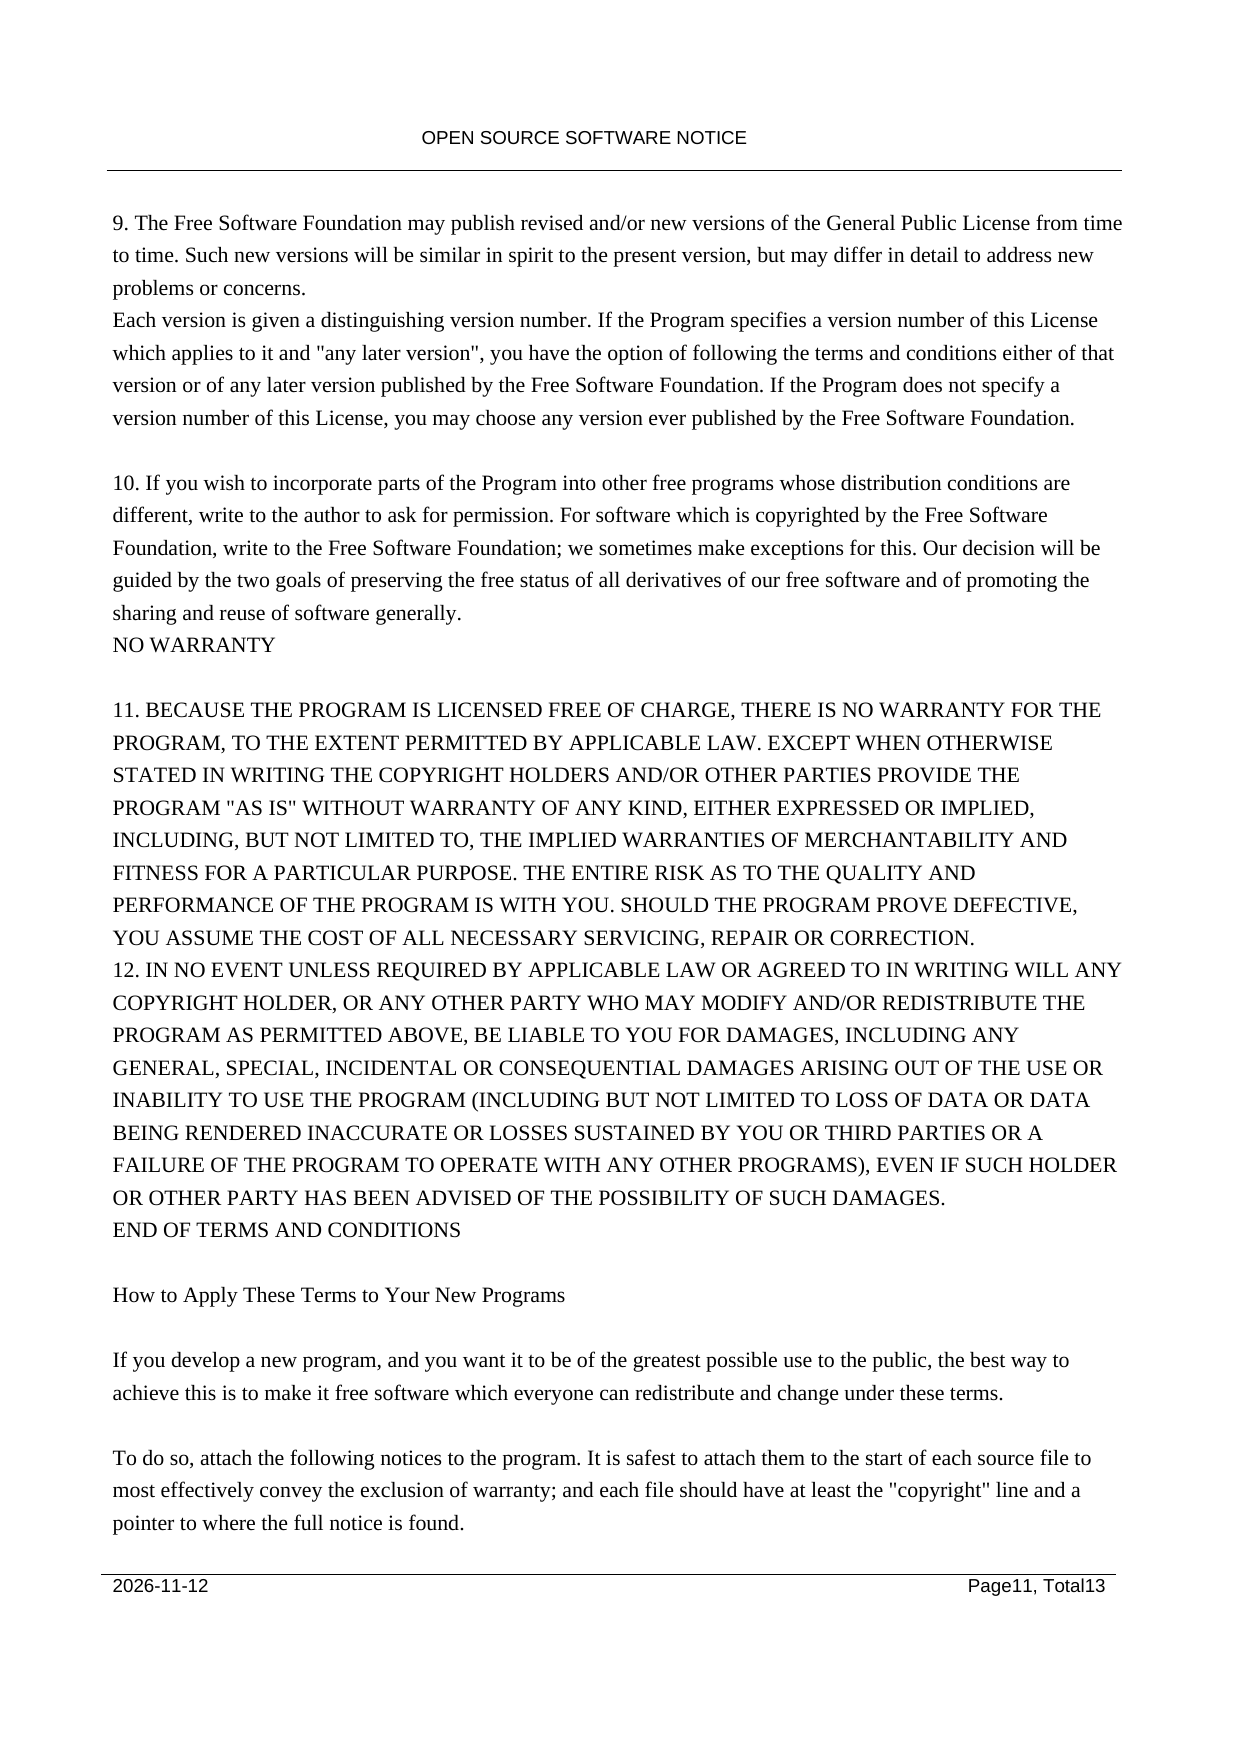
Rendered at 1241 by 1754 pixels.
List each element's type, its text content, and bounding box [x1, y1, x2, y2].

text If you develop a new program, and you want it to be of the greatest possible use to the public, the best way to achieve this is to make it free software which everyone can redistribute and change under these terms. [112, 1344, 1128, 1409]
text NO WARRANTY [112, 629, 1128, 661]
text How to Apply These Terms to Your New Programs [112, 1279, 1128, 1311]
text 9. The Free Software Foundation may publish revised and/or new versions of the General Public License from time to time. Such new versions will be similar in spirit to the present version, but may differ in detail to address new problems or concerns. [112, 206, 1128, 304]
text To do so, attach the following notices to the program. It is safest to attach them to the start of each source file to most effectively convey the exclusion of warranty; and each file should have at least the "copyright" line and a pointer to where the full notice is found. [112, 1441, 1128, 1539]
text Each version is given a distinguishing version number. If the Program specifies a version number of this License which applies to it and "any later version", you have the option of following the terms and conditions either of that version or of any later version published by the Free Software Foundation. If the Program does not specify a version number of this License, you may choose any version ever published by the Free Software Foundation. [112, 304, 1128, 434]
text 11. BECAUSE THE PROGRAM IS LICENSED FREE OF CHARGE, THERE IS NO WARRANTY FOR THE PROGRAM, TO THE EXTENT PERMITTED BY APPLICABLE LAW. EXCEPT WHEN OTHERWISE STATED IN WRITING THE COPYRIGHT HOLDERS AND/OR OTHER PARTIES PROVIDE THE PROGRAM "AS IS" WITHOUT WARRANTY OF ANY KIND, EITHER EXPRESSED OR IMPLIED, INCLUDING, BUT NOT LIMITED TO, THE IMPLIED WARRANTIES OF MERCHANTABILITY AND FITNESS FOR A PARTICULAR PURPOSE. THE ENTIRE RISK AS TO THE QUALITY AND PERFORMANCE OF THE PROGRAM IS WITH YOU. SHOULD THE PROGRAM PROVE DEFECTIVE, YOU ASSUME THE COST OF ALL NECESSARY SERVICING, REPAIR OR CORRECTION. [112, 694, 1128, 954]
text 12. IN NO EVENT UNLESS REQUIRED BY APPLICABLE LAW OR AGREED TO IN WRITING WILL ANY COPYRIGHT HOLDER, OR ANY OTHER PARTY WHO MAY MODIFY AND/OR REDISTRIBUTE THE PROGRAM AS PERMITTED ABOVE, BE LIABLE TO YOU FOR DAMAGES, INCLUDING ANY GENERAL, SPECIAL, INCIDENTAL OR CONSEQUENTIAL DAMAGES ARISING OUT OF THE USE OR INABILITY TO USE THE PROGRAM (INCLUDING BUT NOT LIMITED TO LOSS OF DATA OR DATA BEING RENDERED INACCURATE OR LOSSES SUSTAINED BY YOU OR THIRD PARTIES OR A FAILURE OF THE PROGRAM TO OPERATE WITH ANY OTHER PROGRAMS), EVEN IF SUCH HOLDER OR OTHER PARTY HAS BEEN ADVISED OF THE POSSIBILITY OF SUCH DAMAGES. [112, 954, 1128, 1214]
text 10. If you wish to incorporate parts of the Program into other free programs whose distribution conditions are different, write to the author to ask for permission. For software which is copyrighted by the Free Software Foundation, write to the Free Software Foundation; we sometimes make exceptions for this. Our decision will be guided by the two goals of preserving the free status of all derivatives of our free software and of promoting the sharing and reuse of software generally. [112, 466, 1128, 629]
text END OF TERMS AND CONDITIONS [112, 1214, 1128, 1246]
